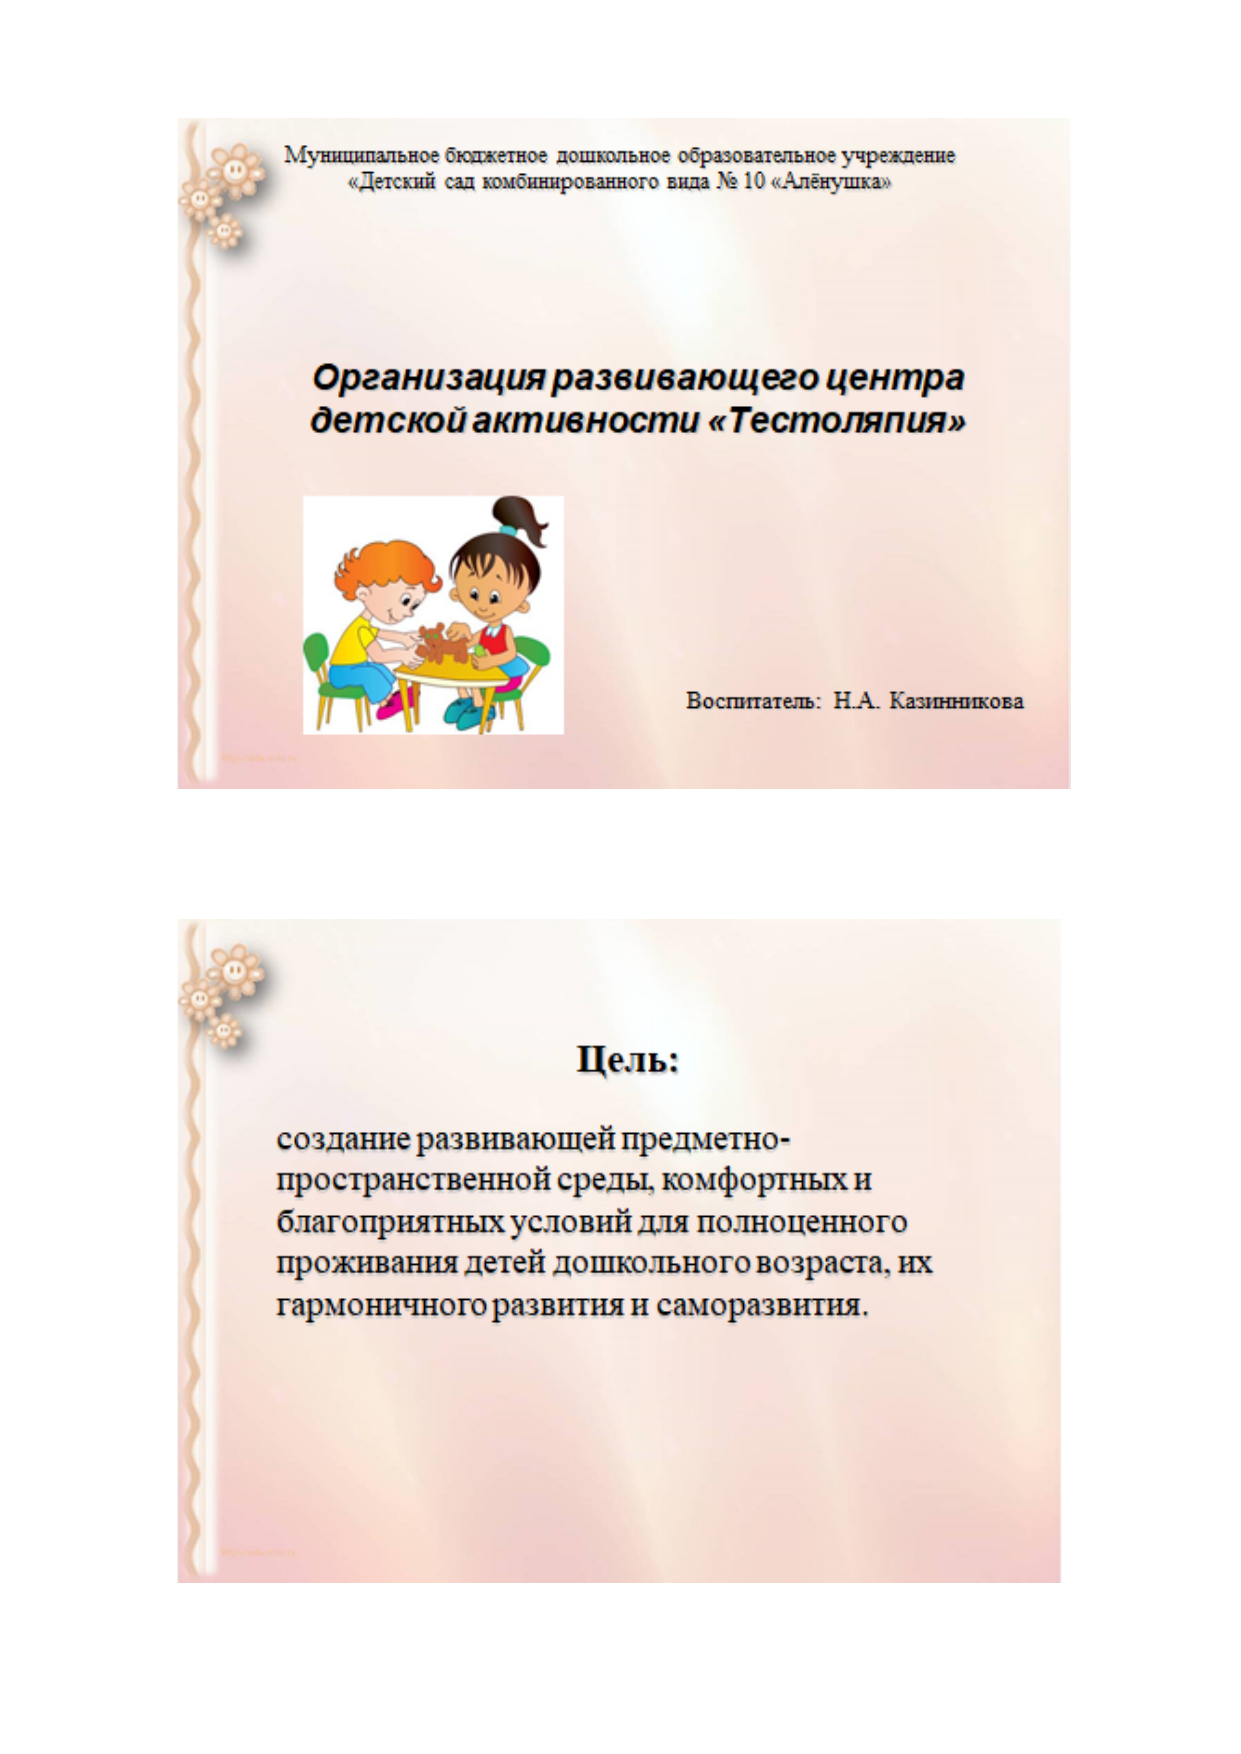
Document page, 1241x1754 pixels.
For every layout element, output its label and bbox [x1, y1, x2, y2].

picture [177, 118, 1071, 789]
picture [177, 919, 1062, 1583]
